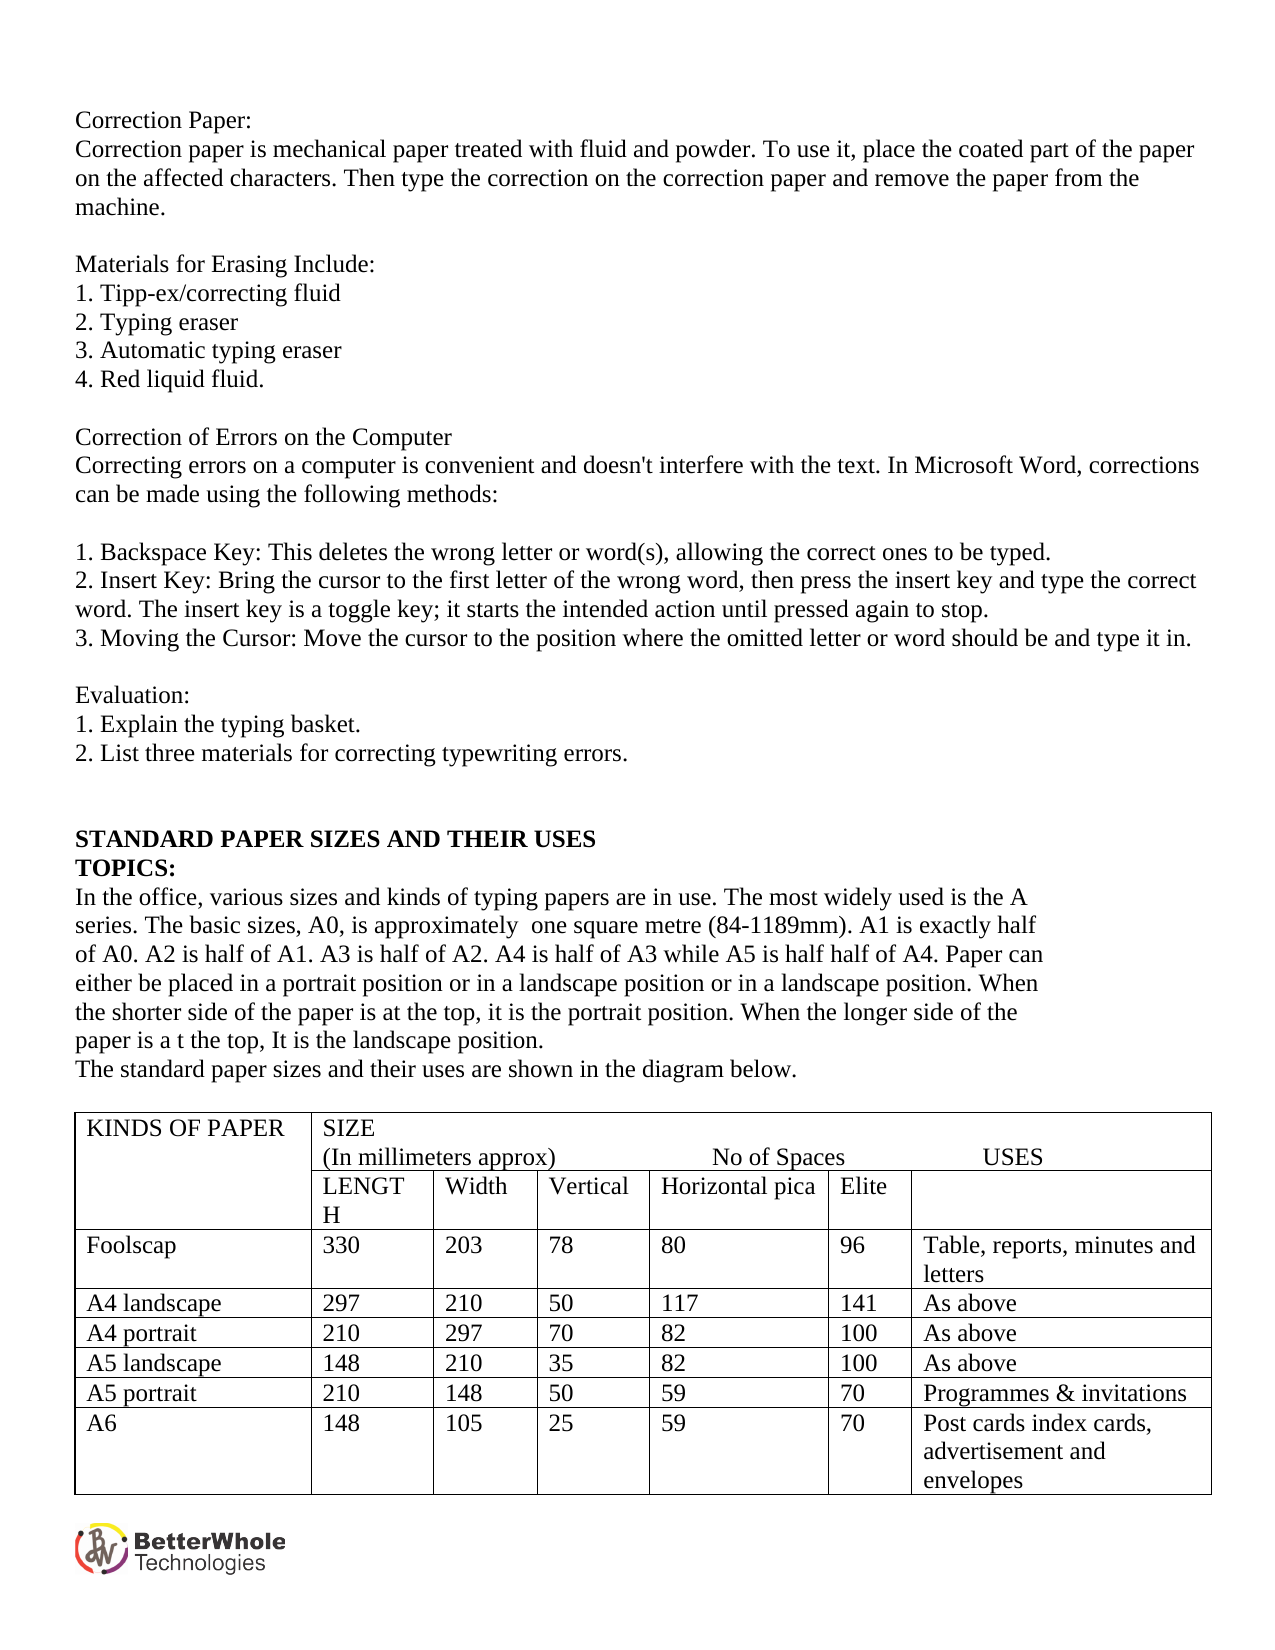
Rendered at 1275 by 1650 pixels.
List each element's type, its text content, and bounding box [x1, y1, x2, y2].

table_cell As above [912, 1289, 1211, 1317]
text 2. List three materials for correcting typewriting errors. [75, 738, 1200, 767]
table_cell 210 [434, 1289, 537, 1317]
table_cell Elite [829, 1171, 911, 1229]
text 3. Moving the Cursor: Move the cursor to the position where the omitted letter or word should be and type it in. [75, 623, 1200, 652]
table_cell 50 [538, 1378, 649, 1407]
table_cell 148 [434, 1378, 537, 1407]
table_cell 297 [312, 1289, 433, 1317]
table_cell Vertical [538, 1171, 649, 1229]
text Correction Paper: [75, 106, 1200, 134]
table_cell 100 [829, 1318, 911, 1347]
table_cell 35 [538, 1348, 649, 1377]
table_cell Foolscap [76, 1230, 311, 1287]
table_cell 100 [829, 1348, 911, 1377]
table_cell [912, 1171, 1211, 1229]
table_cell 70 [829, 1378, 911, 1407]
table_cell A5 portrait [76, 1378, 311, 1407]
table_cell 210 [312, 1378, 433, 1407]
text 1. Tipp-ex/correcting fluid [75, 278, 1200, 307]
table_cell 330 [312, 1230, 433, 1287]
text Correction of Errors on the Computer [75, 422, 1200, 451]
text The standard paper sizes and their uses are shown in the diagram below. [75, 1054, 1200, 1083]
text STANDARD PAPER SIZES AND THEIR USES [75, 824, 1200, 853]
table_cell 50 [538, 1289, 649, 1317]
text 2. Insert Key: Bring the cursor to the first letter of the wrong word, then press the insert key and type the correct word. The insert key is a toggle key; it starts the intended action until pressed again to stop. [75, 566, 1200, 623]
table_cell 210 [312, 1318, 433, 1347]
table_cell 297 [434, 1318, 537, 1347]
text TOPICS: [75, 853, 1200, 882]
table_cell 148 [312, 1408, 433, 1494]
text 2. Typing eraser [75, 307, 1200, 336]
text 1. Explain the typing basket. [75, 709, 1200, 738]
table_cell As above [912, 1318, 1211, 1347]
table_cell 70 [538, 1318, 649, 1347]
table_cell LENGTH [312, 1171, 433, 1229]
table_cell 96 [829, 1230, 911, 1287]
table_cell 82 [650, 1348, 828, 1377]
text Materials for Erasing Include: [75, 249, 1200, 278]
table_cell 82 [650, 1318, 828, 1347]
table_cell Programmes & invitations [912, 1378, 1211, 1407]
text 4. Red liquid fluid. [75, 364, 1200, 393]
table_cell Horizontal pica [650, 1171, 828, 1229]
table_cell 59 [650, 1408, 828, 1494]
text In the office, various sizes and kinds of typing papers are in use. The most widely used is the A [75, 882, 1200, 911]
text 1. Backspace Key: This deletes the wrong letter or word(s), allowing the correct ones to be typed. [75, 537, 1200, 566]
text of A0. A2 is half of A1. A3 is half of A2. A4 is half of A3 while A5 is half half of A4. Paper can [75, 939, 1200, 968]
table_cell 117 [650, 1289, 828, 1317]
table_header SIZE (In millimeters approx) No of Spaces USES [312, 1113, 1211, 1170]
text Correcting errors on a computer is convenient and doesn't interfere with the text. In Microsoft Word, corrections can be made using the following methods: [75, 451, 1200, 508]
table_cell 148 [312, 1348, 433, 1377]
table_cell 141 [829, 1289, 911, 1317]
table_cell 25 [538, 1408, 649, 1494]
table_cell A6 [76, 1408, 311, 1494]
picture [75, 1523, 285, 1575]
table_cell Table, reports, minutes and letters [912, 1230, 1211, 1287]
table_cell A4 landscape [76, 1289, 311, 1317]
text the shorter side of the paper is at the top, it is the portrait position. When the longer side of the [75, 997, 1200, 1026]
table_cell 78 [538, 1230, 649, 1287]
text paper is a t the top, It is the landscape position. [75, 1026, 1200, 1054]
table_cell A4 portrait [76, 1318, 311, 1347]
text 3. Automatic typing eraser [75, 336, 1200, 364]
table_cell 210 [434, 1348, 537, 1377]
table_cell As above [912, 1348, 1211, 1377]
text Evaluation: [75, 681, 1200, 709]
text either be placed in a portrait position or in a landscape position or in a landscape position. When [75, 968, 1200, 997]
table_cell A5 landscape [76, 1348, 311, 1377]
text Correction paper is mechanical paper treated with fluid and powder. To use it, place the coated part of the paper on the affected characters. Then type the correction on the correction paper and remove the paper from the machine. [75, 134, 1200, 221]
table_cell 203 [434, 1230, 537, 1287]
table_cell 70 [829, 1408, 911, 1494]
text series. The basic sizes, A0, is approximately one square metre (84-1189mm). A1 is exactly half [75, 911, 1200, 939]
table_cell Width [434, 1171, 537, 1229]
table_cell Post cards index cards, advertisement and envelopes [912, 1408, 1211, 1494]
table_header KINDS OF PAPER [76, 1113, 311, 1229]
table_cell 80 [650, 1230, 828, 1287]
table_cell 59 [650, 1378, 828, 1407]
table_cell 105 [434, 1408, 537, 1494]
